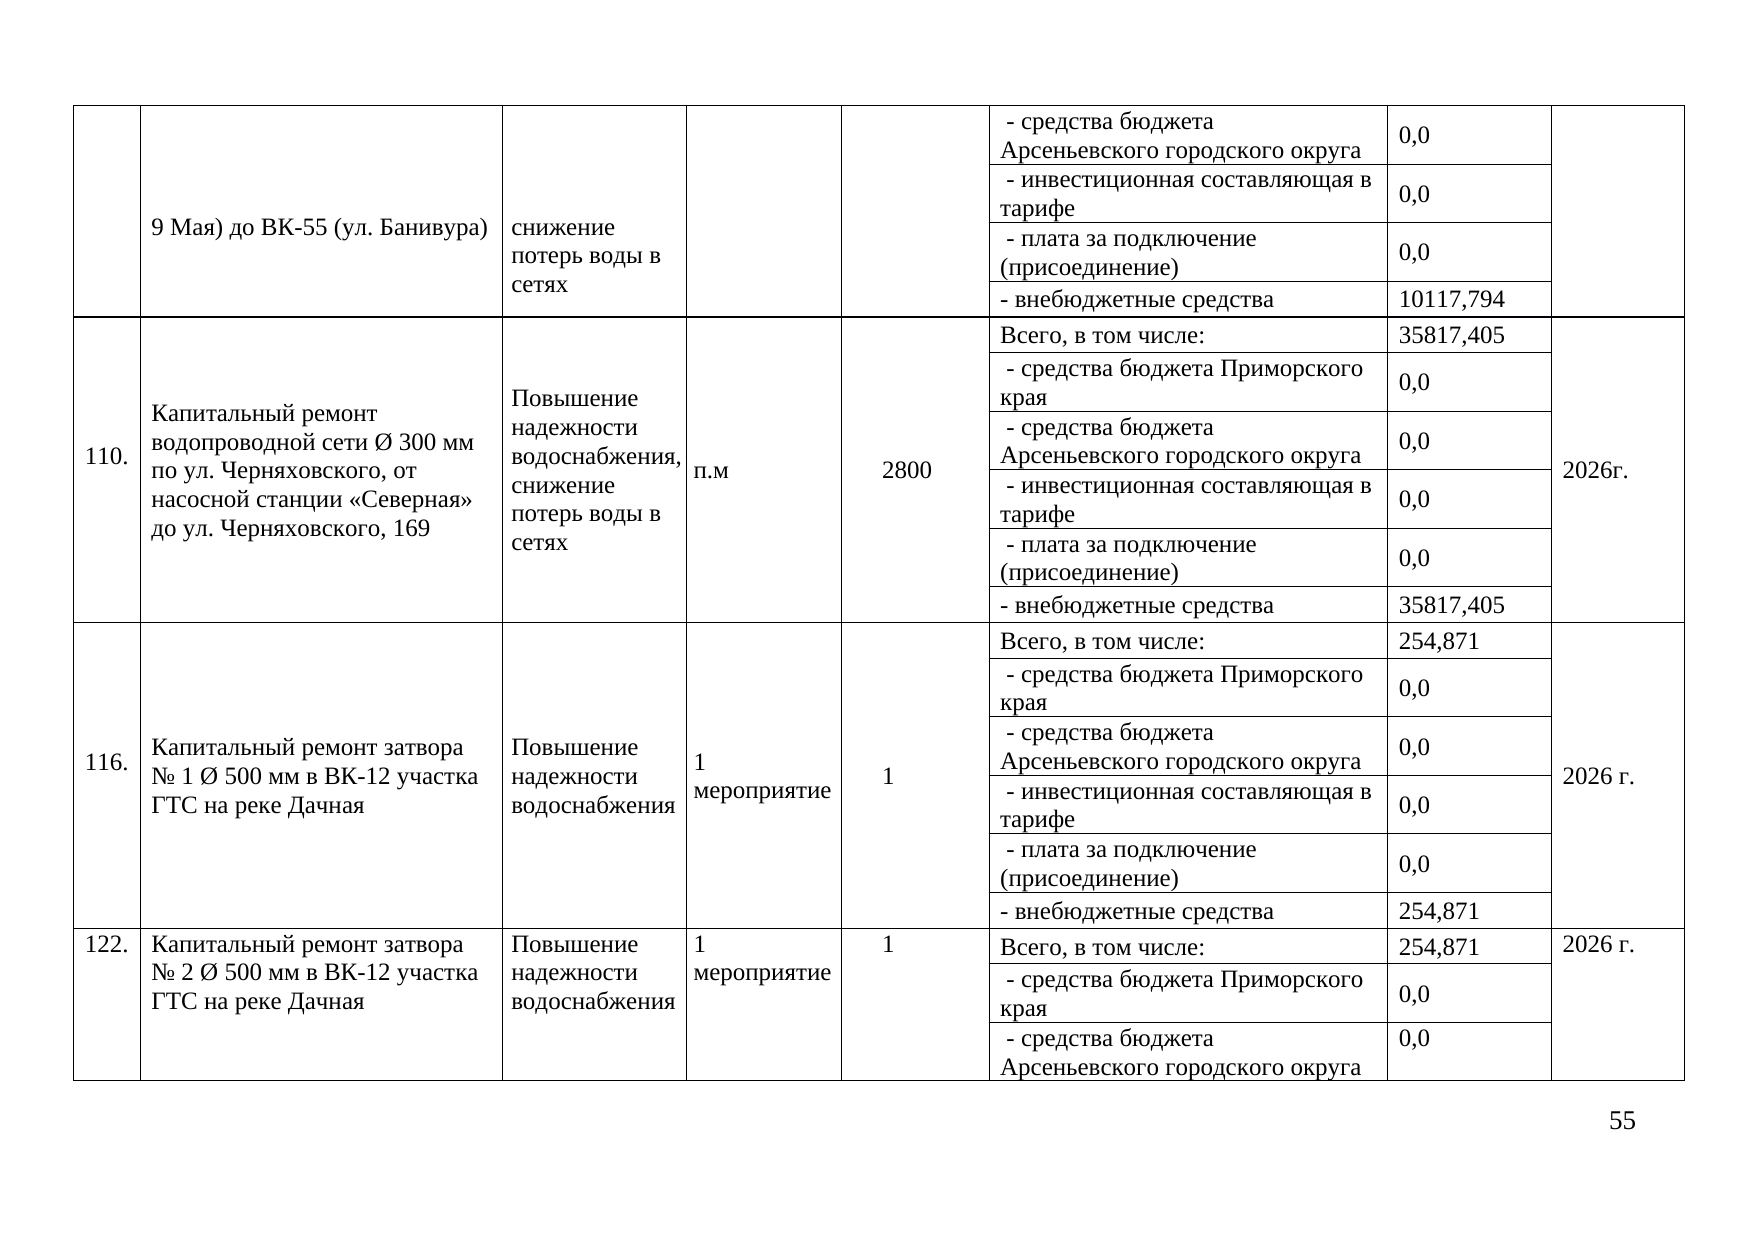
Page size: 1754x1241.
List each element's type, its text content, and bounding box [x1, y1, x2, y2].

table_cell [74, 929, 140, 1080]
table_cell 2800 [842, 318, 989, 622]
table_cell 0,0 [1388, 106, 1551, 163]
table_cell - средства бюджета Арсеньевского городского округа [990, 106, 1387, 163]
table_cell - средства бюджета Арсеньевского городского округа [990, 717, 1387, 775]
table_cell 0,0 [1388, 223, 1551, 281]
table_cell - инвестиционная составляющая в тарифе [990, 165, 1387, 222]
table_cell 2026г. [1552, 318, 1684, 622]
table_cell - инвестиционная составляющая в тарифе [990, 776, 1387, 833]
table_cell [74, 318, 140, 622]
table_cell - средства бюджета Приморского края [990, 964, 1387, 1022]
table_cell 35817,405 [1388, 587, 1551, 622]
table_cell - плата за подключение (присоединение) [990, 223, 1387, 281]
table_cell 0,0 [1388, 834, 1551, 892]
table_cell 0,0 [1388, 412, 1551, 469]
table_cell 254,871 [1388, 893, 1551, 928]
table_cell 0,0 [1388, 717, 1551, 775]
table_cell - внебюджетные средства [990, 282, 1387, 316]
table_cell 0,0 [1388, 659, 1551, 716]
table_cell Повышение надежности водоснабжения [503, 929, 686, 1080]
table_cell [74, 623, 140, 928]
table_cell п.м [687, 318, 841, 622]
table_cell - плата за подключение (присоединение) [990, 834, 1387, 892]
table_cell 0,0 [1388, 776, 1551, 833]
table_cell Повышение надежности водоснабжения [503, 623, 686, 928]
table_cell 0,0 [1388, 1023, 1551, 1080]
table_cell 0,0 [1388, 529, 1551, 586]
table_cell 1 мероприятие [687, 623, 841, 928]
table_cell 0,0 [1388, 964, 1551, 1022]
table_cell Капитальный ремонт затвора № 1 Ø 500 мм в ВК-12 участка ГТС на реке Дачная [141, 623, 502, 928]
table_cell 2026 г. [1552, 929, 1684, 1080]
table_cell 0,0 [1388, 353, 1551, 411]
table_cell - средства бюджета Арсеньевского городского округа [990, 412, 1387, 469]
table_cell 1 [842, 929, 989, 1080]
table_cell Всего, в том числе: [990, 623, 1387, 658]
table_cell Капитальный ремонт затвора № 2 Ø 500 мм в ВК-12 участка ГТС на реке Дачная [141, 929, 502, 1080]
table_cell - плата за подключение (присоединение) [990, 529, 1387, 586]
table_cell 10117,794 [1388, 282, 1551, 316]
table_cell 254,871 [1388, 623, 1551, 658]
table_cell - внебюджетные средства [990, 587, 1387, 622]
table_cell - инвестиционная составляющая в тарифе [990, 470, 1387, 528]
table_cell - средства бюджета Приморского края [990, 353, 1387, 411]
table_cell Всего, в том числе: [990, 929, 1387, 963]
table_cell 1 мероприятие [687, 929, 841, 1080]
table_cell - средства бюджета Приморского края [990, 659, 1387, 716]
table_cell 2026 г. [1552, 623, 1684, 928]
table_cell Всего, в том числе: [990, 318, 1387, 352]
table_cell - средства бюджета Арсеньевского городского округа [990, 1023, 1387, 1080]
table_cell 0,0 [1388, 470, 1551, 528]
table_cell 35817,405 [1388, 318, 1551, 352]
table_cell 1 [842, 623, 989, 928]
table_cell - внебюджетные средства [990, 893, 1387, 928]
table_cell 0,0 [1388, 165, 1551, 222]
table_cell Капитальный ремонт водопроводной сети Ø 300 мм по ул. Черняховского, от насосной станции «Северная» до ул. Черняховского, 169 [141, 318, 502, 622]
table_cell 254,871 [1388, 929, 1551, 963]
table_cell Повышение надежности водоснабжения, снижение потерь воды в сетях [503, 318, 686, 622]
